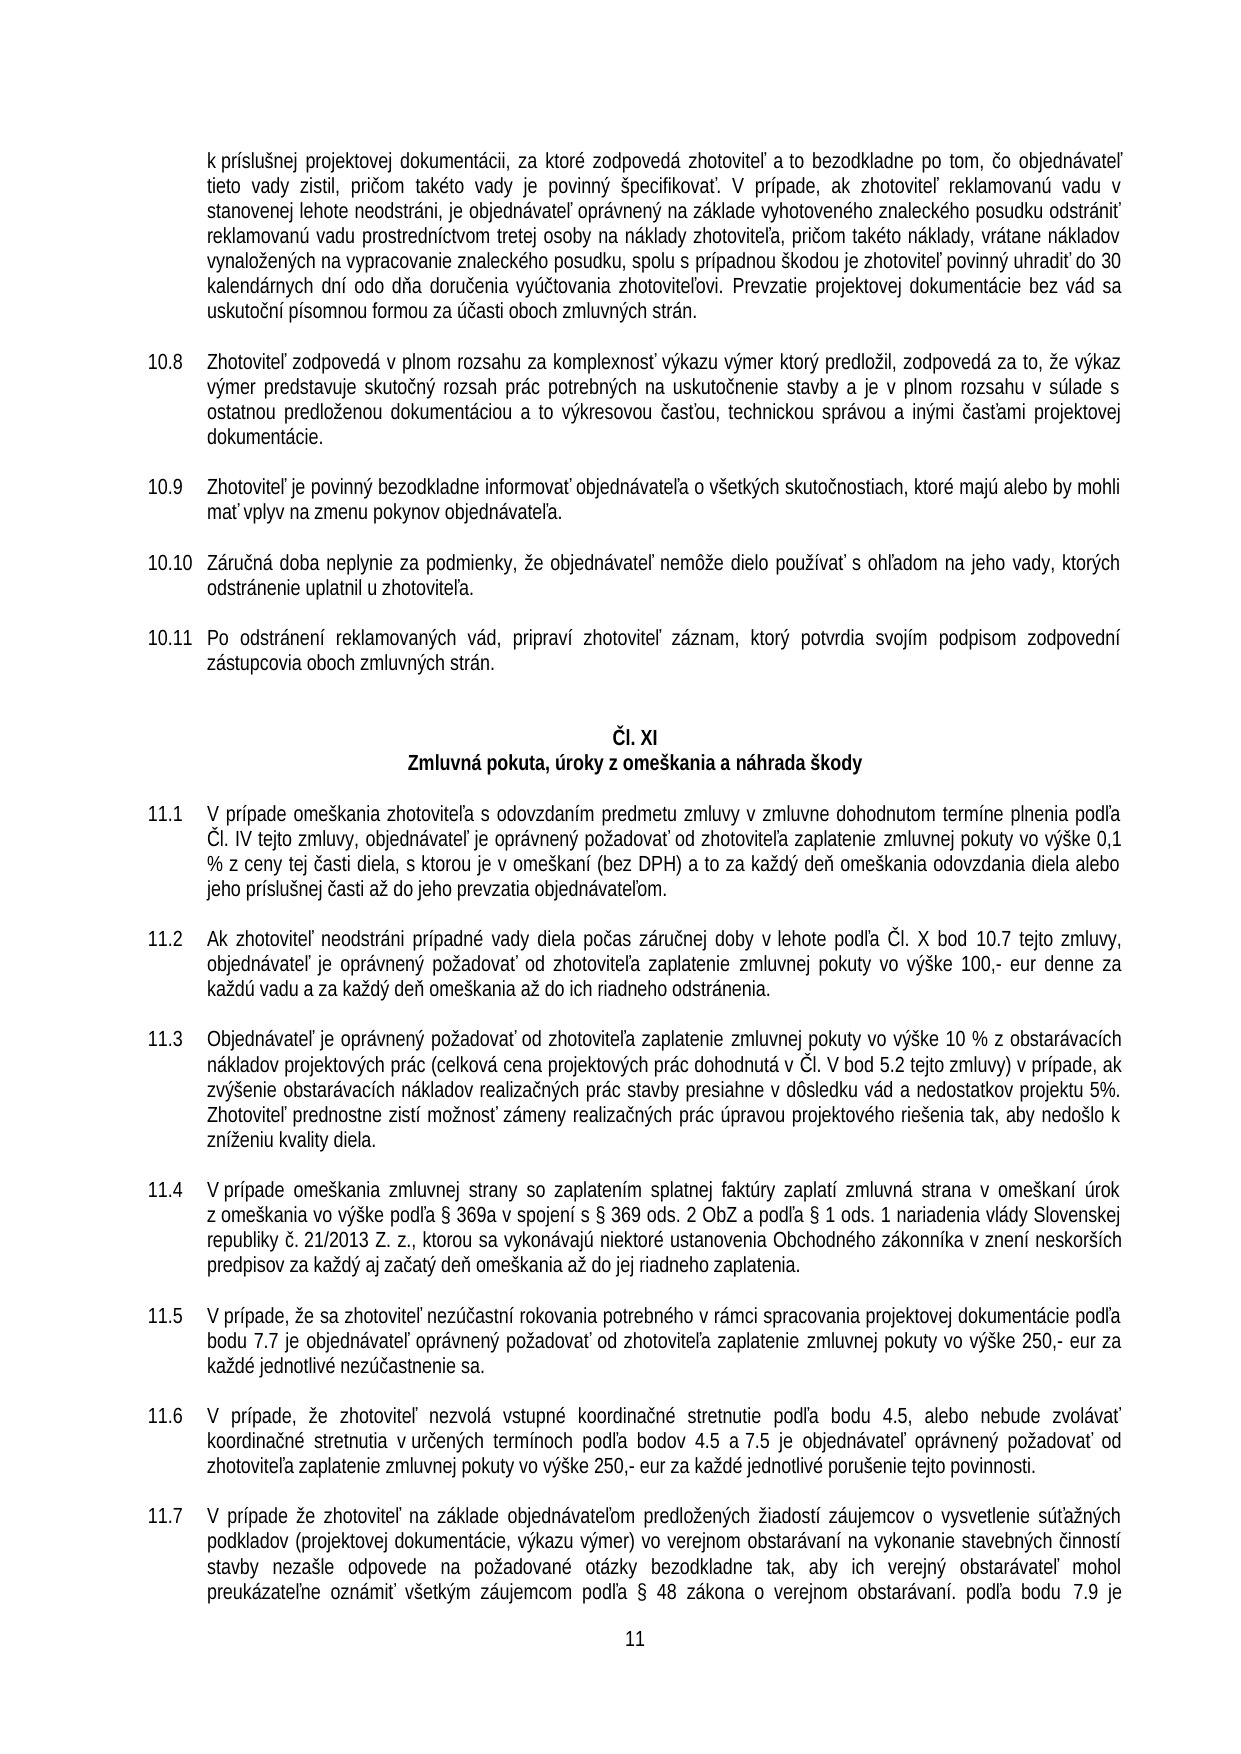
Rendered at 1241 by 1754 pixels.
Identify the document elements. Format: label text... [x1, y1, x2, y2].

list Po odstránení reklamovaných vád, pripraví zhotoviteľ záznam, ktorý potvrdia svojím podpisom zodpovední zástupcovia oboch zmluvných strán. [148, 625, 1122, 675]
list V prípade, že zhotoviteľ nezvolá vstupné koordinačné stretnutie podľa bodu 4.5, alebo nebude zvolávať koordinačné stretnutia v určených termínoch podľa bodov 4.5 a 7.5 je objednávateľ oprávnený požadovať od zhotoviteľa zaplatenie zmluvnej pokuty vo výške 250,- eur za každé jednotlivé porušenie tejto povinnosti. [148, 1403, 1122, 1478]
list V prípade omeškania zmluvnej strany so zaplatením splatnej faktúry zaplatí zmluvná strana v omeškaní úrok z omeškania vo výške podľa § 369a v spojení s § 369 ods. 2 ObZ a podľa § 1 ods. 1 nariadenia vlády Slovenskej republiky č. 21/2013 Z. z., ktorou sa vykonávajú niektoré ustanovenia Obchodného zákonníka v znení neskorších predpisov za každý aj začatý deň omeškania až do jej riadneho zaplatenia. [148, 1177, 1122, 1277]
text Čl. XI [148, 725, 1122, 750]
list Zhotoviteľ zodpovedá v plnom rozsahu za komplexnosť výkazu výmer ktorý predložil, zodpovedá za to, že výkaz výmer predstavuje skutočný rozsah prác potrebných na uskutočnenie stavby a je v plnom rozsahu v súlade s ostatnou predloženou dokumentáciou a to výkresovou časťou, technickou správou a inými časťami projektovej dokumentácie. [148, 348, 1122, 449]
list Zhotoviteľ je povinný bezodkladne informovať objednávateľa o všetkých skutočnostiach, ktoré majú alebo by mohli mať vplyv na zmenu pokynov objednávateľa. [148, 474, 1122, 524]
list Ak zhotoviteľ neodstráni prípadné vady diela počas záručnej doby v lehote podľa Čl. X bod 10.7 tejto zmluvy, objednávateľ je oprávnený požadovať od zhotoviteľa zaplatenie zmluvnej pokuty vo výške 100,- eur denne za každú vadu a za každý deň omeškania až do ich riadneho odstránenia. [148, 926, 1122, 1001]
list Objednávateľ je oprávnený požadovať od zhotoviteľa zaplatenie zmluvnej pokuty vo výške 10 % z obstarávacích nákladov projektových prác (celková cena projektových prác dohodnutá v Čl. V bod 5.2 tejto zmluvy) v prípade, ak zvýšenie obstarávacích nákladov realizačných prác stavby presiahne v dôsledku vád a nedostatkov projektu 5%. Zhotoviteľ prednostne zistí možnosť zámeny realizačných prác úpravou projektového riešenia tak, aby nedošlo k zníženiu kvality diela. [148, 1026, 1122, 1152]
list V prípade, že sa zhotoviteľ nezúčastní rokovania potrebného v rámci spracovania projektovej dokumentácie podľa bodu 7.7 je objednávateľ oprávnený požadovať od zhotoviteľa zaplatenie zmluvnej pokuty vo výške 250,- eur za každé jednotlivé nezúčastnenie sa. [148, 1302, 1122, 1378]
subtitle Zmluvná pokuta, úroky z omeškania a náhrada škody [148, 750, 1122, 775]
list V prípade omeškania zhotoviteľa s odovzdaním predmetu zmluvy v zmluvne dohodnutom termíne plnenia podľa Čl. IV tejto zmluvy, objednávateľ je oprávnený požadovať od zhotoviteľa zaplatenie zmluvnej pokuty vo výške 0,1 % z ceny tej časti diela, s ktorou je v omeškaní (bez DPH) a to za každý deň omeškania odovzdania diela alebo jeho príslušnej časti až do jeho prevzatia objednávateľom. [148, 800, 1122, 901]
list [148, 148, 1122, 323]
list Záručná doba neplynie za podmienky, že objednávateľ nemôže dielo používať s ohľadom na jeho vady, ktorých odstránenie uplatnil u zhotoviteľa. [148, 549, 1122, 599]
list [148, 1503, 1122, 1604]
